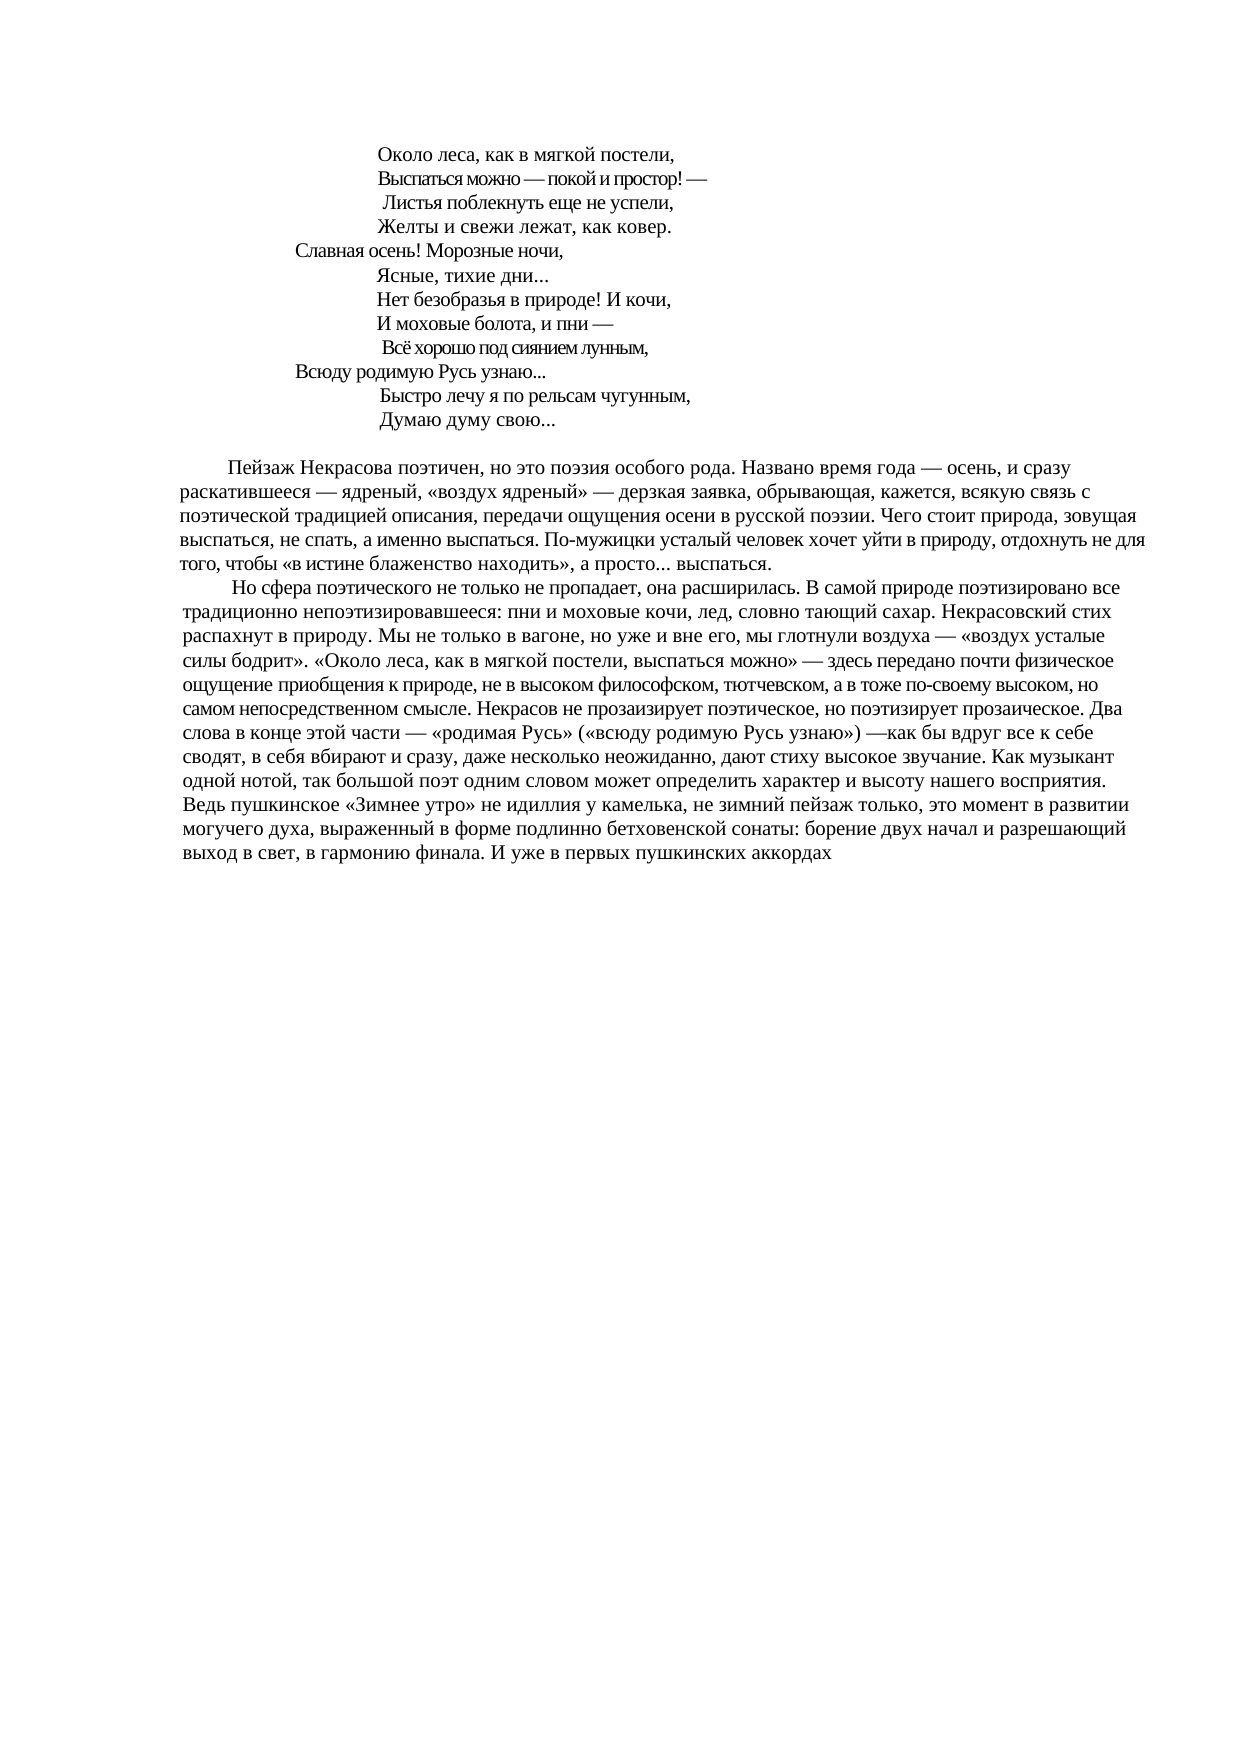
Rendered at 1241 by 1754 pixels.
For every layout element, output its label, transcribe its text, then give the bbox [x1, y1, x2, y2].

text Быстро лечу я по рельсам чугунным, [379, 383, 1037, 407]
text Нет безобразья в природе! И кочи, [376, 287, 923, 311]
text Листья поблекнуть еще не успели, [377, 190, 1037, 214]
text Выспаться можно — покой и простор! — [377, 166, 1037, 190]
text Ясные, тихие дни... [376, 262, 923, 287]
text Думаю думу свою... [379, 407, 1037, 431]
text И моховые болота, и пни — [376, 311, 923, 335]
text Славная осень! Морозные ночи, [196, 238, 1152, 262]
text Около леса, как в мягкой постели, [377, 142, 1037, 166]
text Пейзаж Некрасова поэтичен, но это поэзия особого рода. Названо время года — осень, и сразу раскатившееся — ядреный, «воздух ядреный» — дерзкая заявка, обрывающая, кажется, всякую связь с поэтической традицией описания, передачи ощущения осени в русской поэзии. Чего стоит природа, зовущая выспаться, не спать, а именно выспаться. По-мужицки усталый человек хочет уйти в природу, отдохнуть не для того, чтобы «в истине блаженство находить», а просто... выспаться. [179, 455, 1149, 575]
text Всё хорошо под сиянием лунным, Всюду родимую Русь узнаю... [196, 335, 923, 383]
text Желты и свежи лежат, как ковер. [377, 214, 1037, 238]
text Но сфера поэтического не только не пропадает, она расширилась. В самой природе поэтизировано все традиционно непоэтизировавшееся: пни и моховые кочи, лед, словно тающий сахар. Некрасовский стих распахнут в природу. Мы не только в вагоне, но уже и вне его, мы глотнули воздуха — «воздух усталые силы бодрит». «Около леса, как в мягкой постели, выспаться можно» — здесь передано почти физическое ощущение приобщения к природе, не в высоком философском, тютчевском, а в тоже по-своему высоком, но самом непосредственном смысле. Некрасов не прозаизирует поэтическое, но поэтизирует прозаическое. Два слова в конце этой части — «родимая Русь» («всюду родимую Русь узнаю») —как бы вдруг все к себе сводят, в себя вбирают и сразу, даже несколько неожиданно, дают стиху высокое звучание. Как музыкант одной нотой, так большой поэт одним словом может определить характер и высоту нашего восприятия. Ведь пушкинское «Зимнее утро» не идиллия у камелька, не зимний пейзаж только, это момент в развитии могучего духа, выраженный в форме подлинно бетховенской сонаты: борение двух начал и разрешающий выход в свет, в гармонию финала. И уже в первых пушкинских аккордах [182, 575, 1152, 864]
